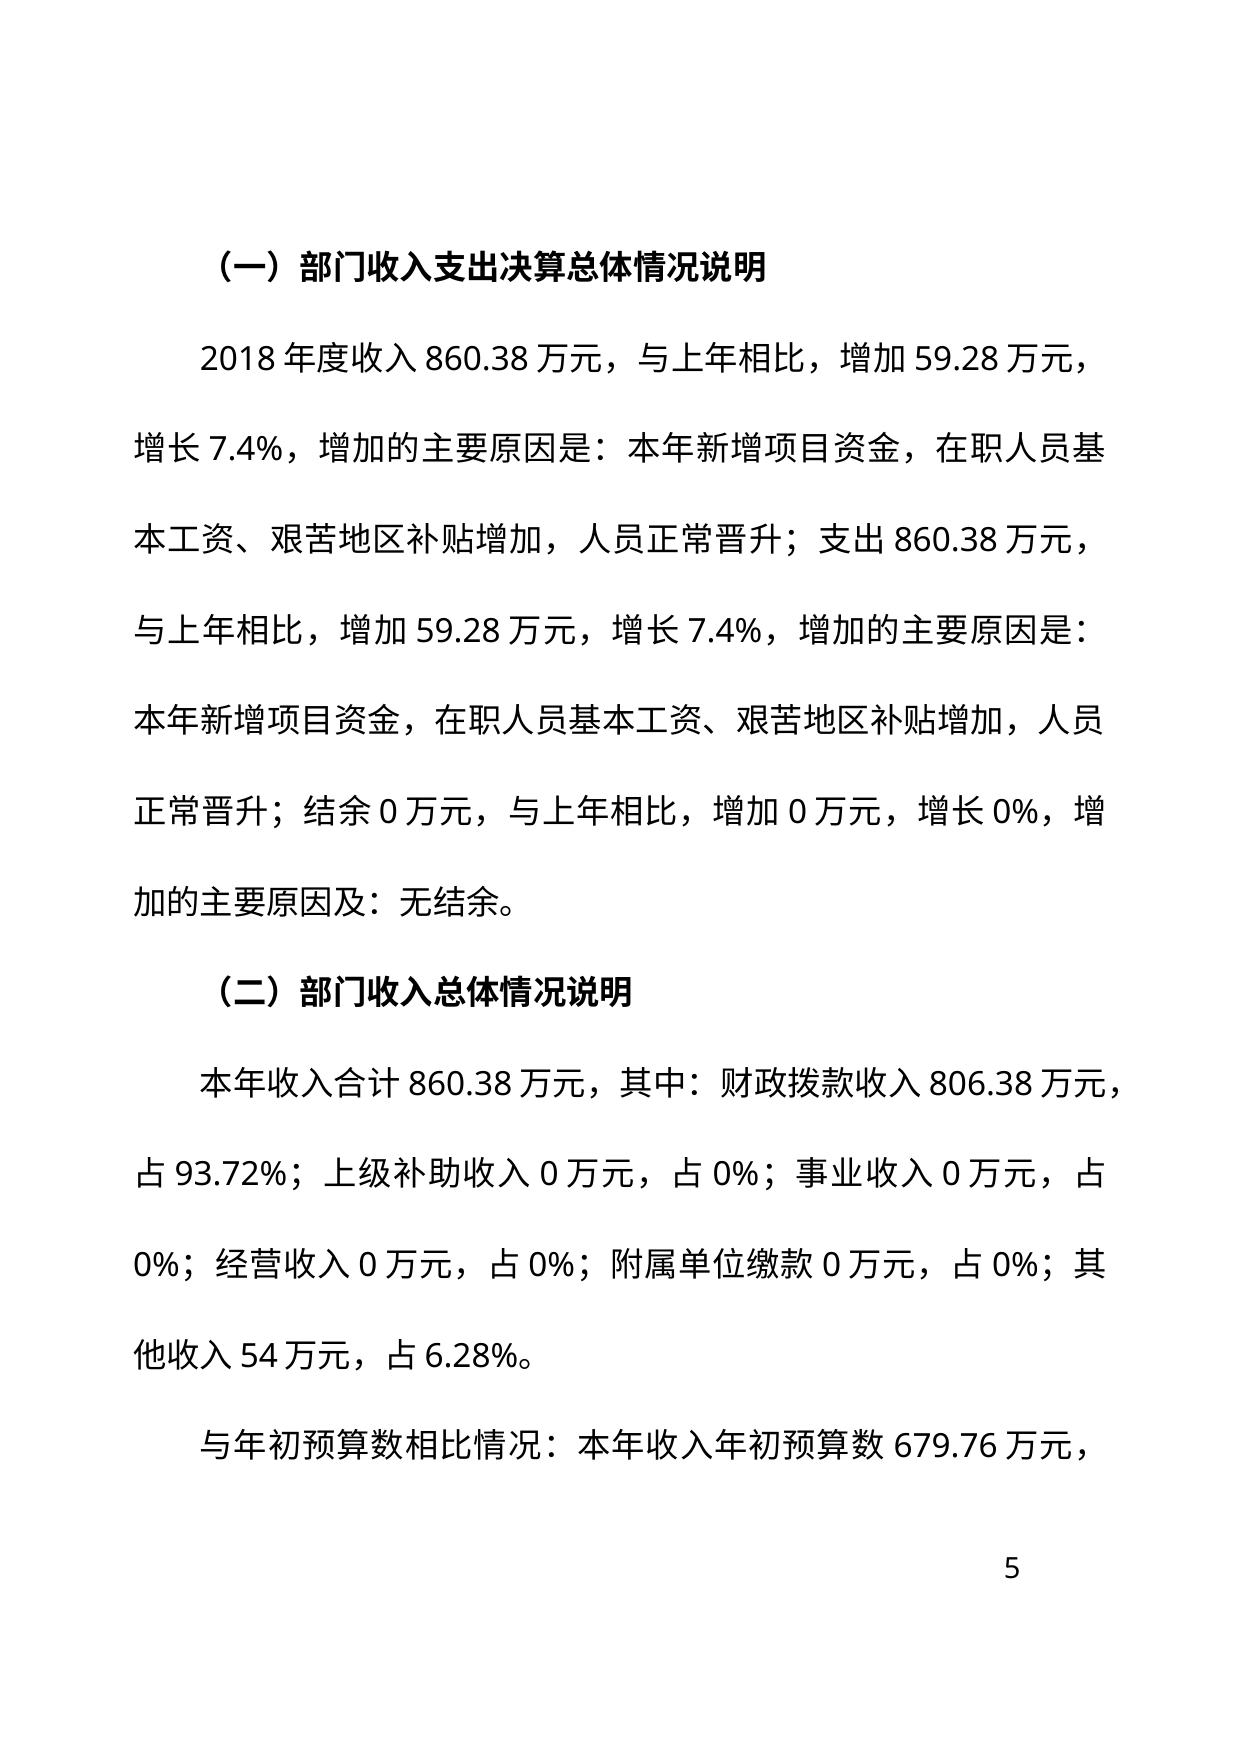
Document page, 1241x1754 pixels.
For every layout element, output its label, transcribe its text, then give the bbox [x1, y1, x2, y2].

text （一）部门收入支出决算总体情况说明 [133, 220, 1107, 311]
text 2018年度收入860.38万元，与上年相比，增加59.28万元，增长7.4%，增加的主要原因是：本年新增项目资金，在职人员基本工资、艰苦地区补贴增加，人员正常晋升；支出860.38万元，与上年相比，增加59.28万元，增长7.4%，增加的主要原因是：本年新增项目资金，在职人员基本工资、艰苦地区补贴增加，人员正常晋升；结余0万元，与上年相比，增加0万元，增长0%，增加的主要原因及：无结余。 [133, 311, 1107, 945]
text （二）部门收入总体情况说明 [133, 945, 1107, 1036]
text 本年收入合计860.38万元，其中：财政拨款收入806.38万元，占93.72%；上级补助收入0万元，占0%；事业收入0万元，占0%；经营收入0万元，占0%；附属单位缴款0万元，占0%；其他收入54万元，占6.28%。 [133, 1036, 1107, 1398]
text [133, 1398, 1107, 1489]
